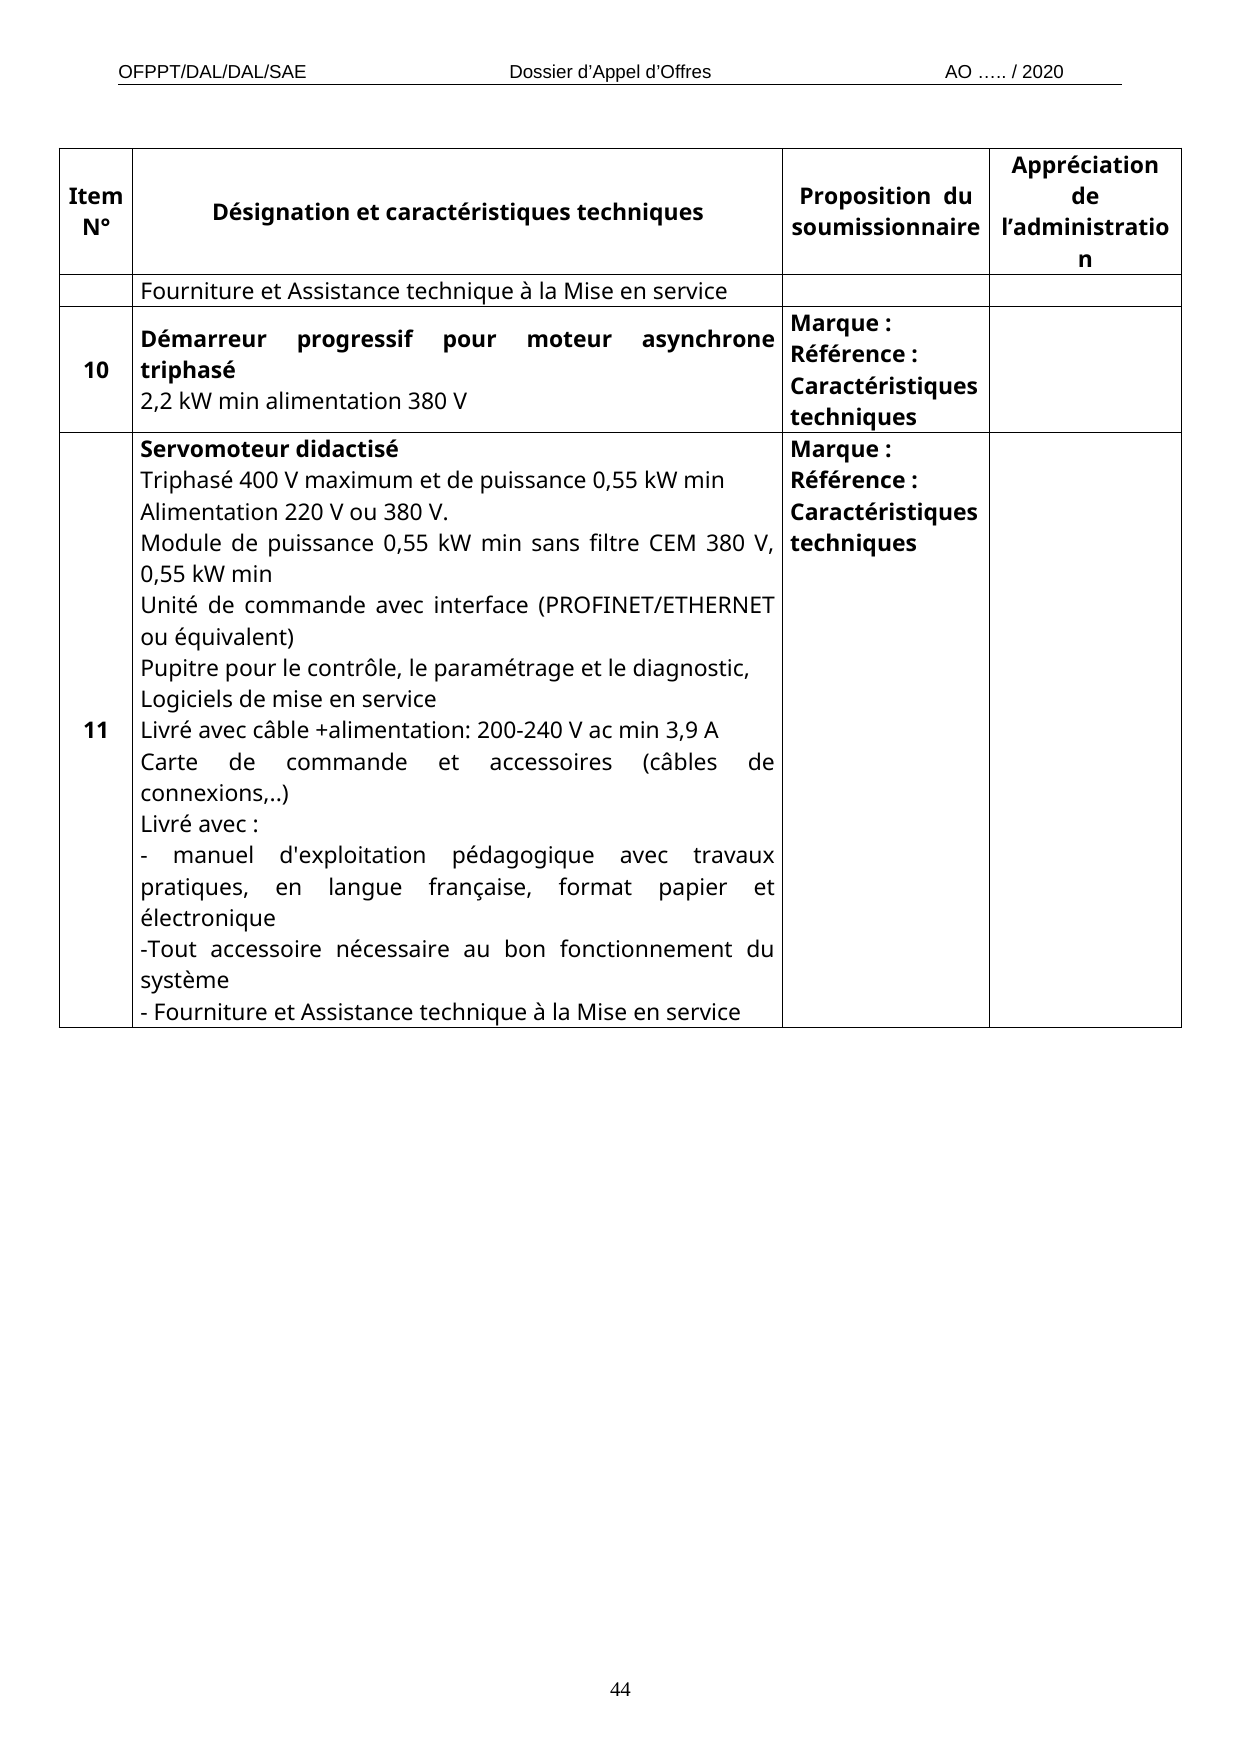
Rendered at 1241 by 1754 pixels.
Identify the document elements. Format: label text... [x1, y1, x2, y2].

table_header Désignation et caractéristiques techniques [133, 149, 782, 274]
table_header Proposition du soumissionnaire [783, 149, 989, 274]
table_cell [990, 307, 1181, 432]
table_cell [990, 433, 1181, 1027]
table_cell 10 [60, 307, 132, 432]
table_cell 11 [60, 433, 132, 1027]
table_cell Démarreur progressif pour moteur asynchrone triphasé 2,2 kW min alimentation 380 V [133, 307, 782, 432]
table_cell Marque : Référence : Caractéristiques techniques [783, 307, 989, 432]
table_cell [783, 275, 989, 306]
table_cell Servomoteur didactisé Triphasé 400 V maximum et de puissance 0,55 kW min Alimentation 220 V ou 380 V. Module de puissance 0,55 kW min sans filtre CEM 380 V, 0,55 kW min Unité de commande avec interface (PROFINET/ETHERNET ou équivalent) Pupitre pour le contrôle, le paramétrage et le diagnostic, Logiciels de mise en service Livré avec câble +alimentation: 200-240 V ac min 3,9 A Carte de commande et accessoires (câbles de connexions,..) Livré avec : - manuel d'exploitation pédagogique avec travaux pratiques, en langue française, format papier et électronique -Tout accessoire nécessaire au bon fonctionnement du système - Fourniture et Assistance technique à la Mise en service [133, 433, 782, 1027]
table_cell Marque : Référence : Caractéristiques techniques [783, 433, 989, 1027]
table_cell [133, 275, 782, 306]
table_header Item N° [60, 149, 132, 274]
table_cell 09 [60, 275, 132, 306]
table_cell [990, 275, 1181, 306]
table_header Appréciation de l’administration [990, 149, 1181, 274]
